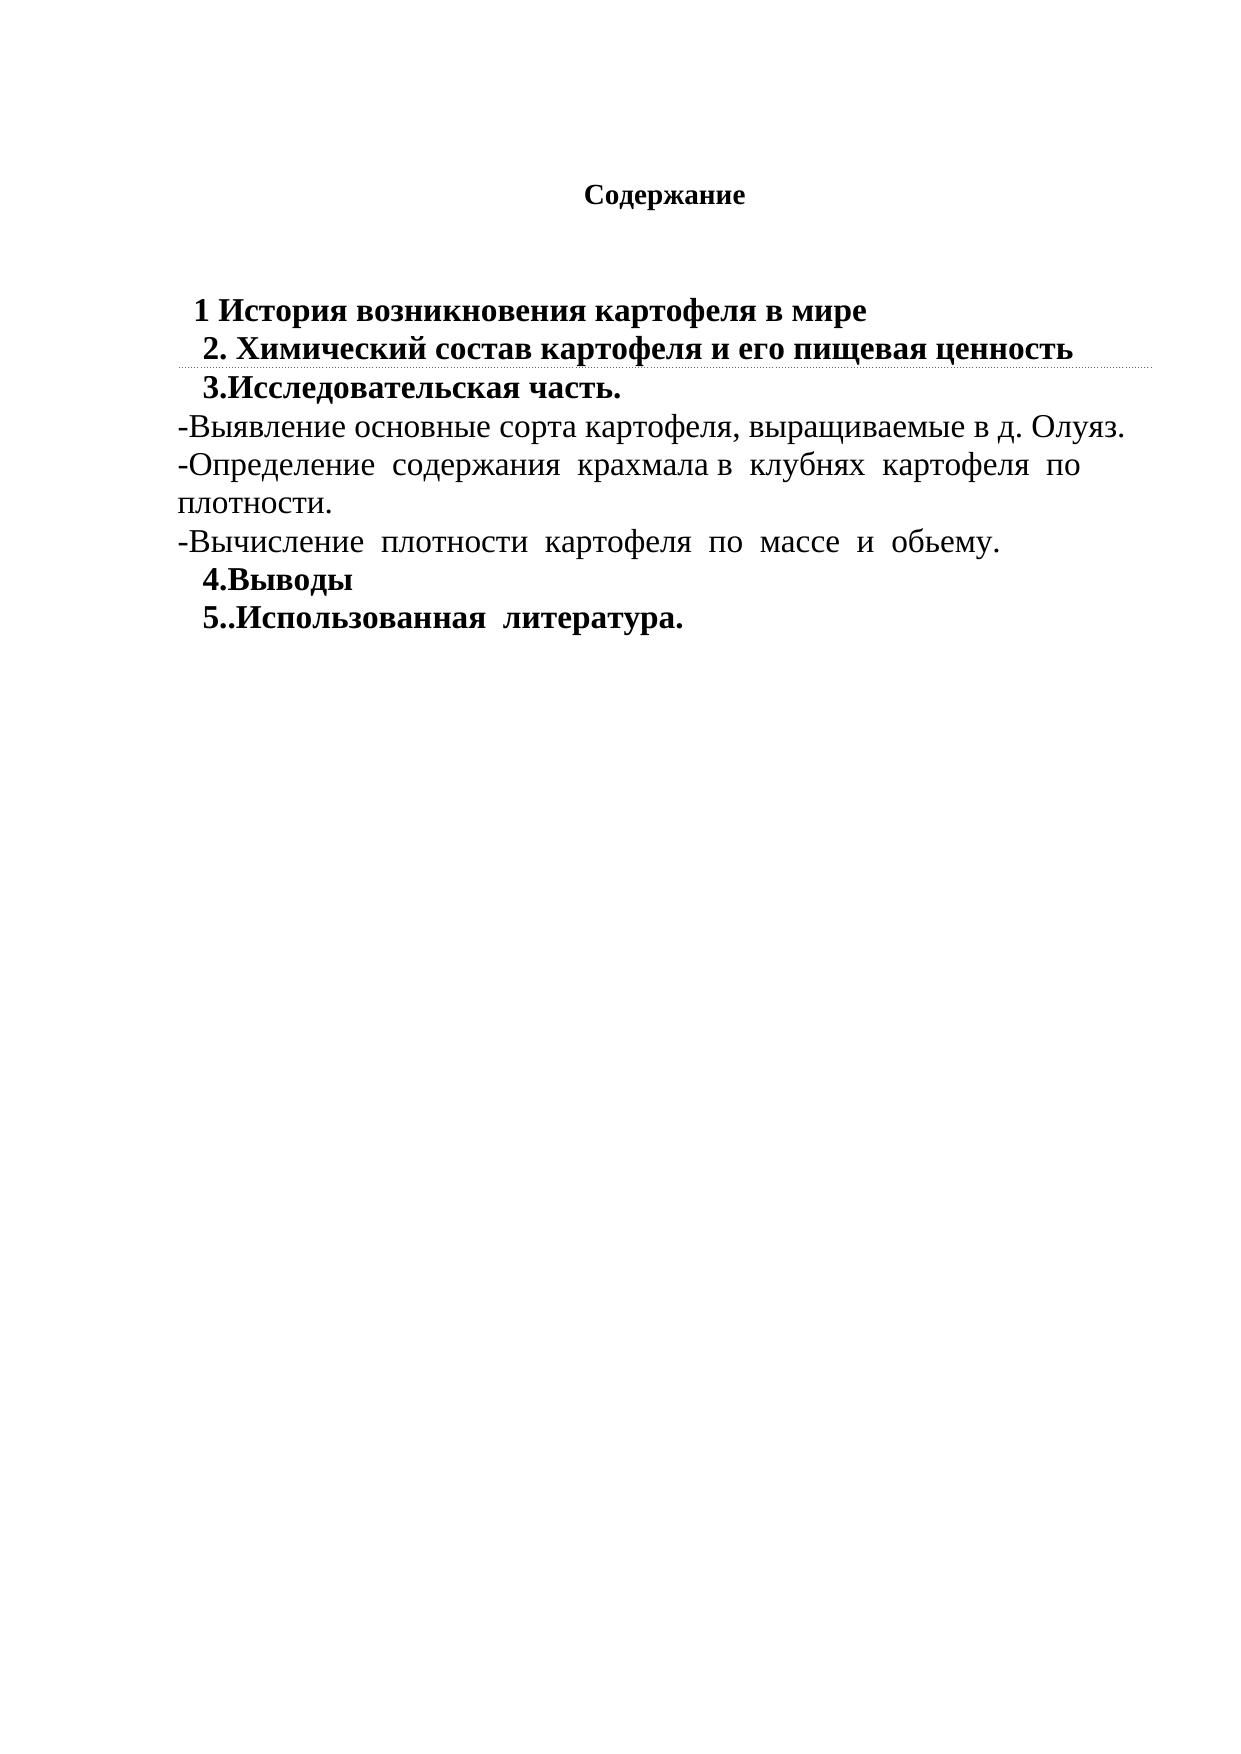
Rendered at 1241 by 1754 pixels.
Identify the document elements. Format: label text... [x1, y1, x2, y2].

text Содержание [177, 177, 1152, 211]
text -Определение содержания крахмала в клубнях картофеля по плотности. [177, 444, 1152, 521]
text 5..Использованная литература. [177, 598, 1152, 636]
subtitle 2. Химический состав картофеля и его пищевая ценность [177, 328, 1152, 368]
text 1 История возникновения картофеля в мире [193, 290, 1136, 328]
text -Вычисление плотности картофеля по массе и обьему. [177, 521, 1152, 559]
text 4.Выводы [177, 559, 1152, 598]
text 3.Исследовательская часть. [177, 368, 1152, 406]
text -Выявление основные сорта картофеля, выращиваемые в д. Олуяз. [177, 406, 1152, 444]
